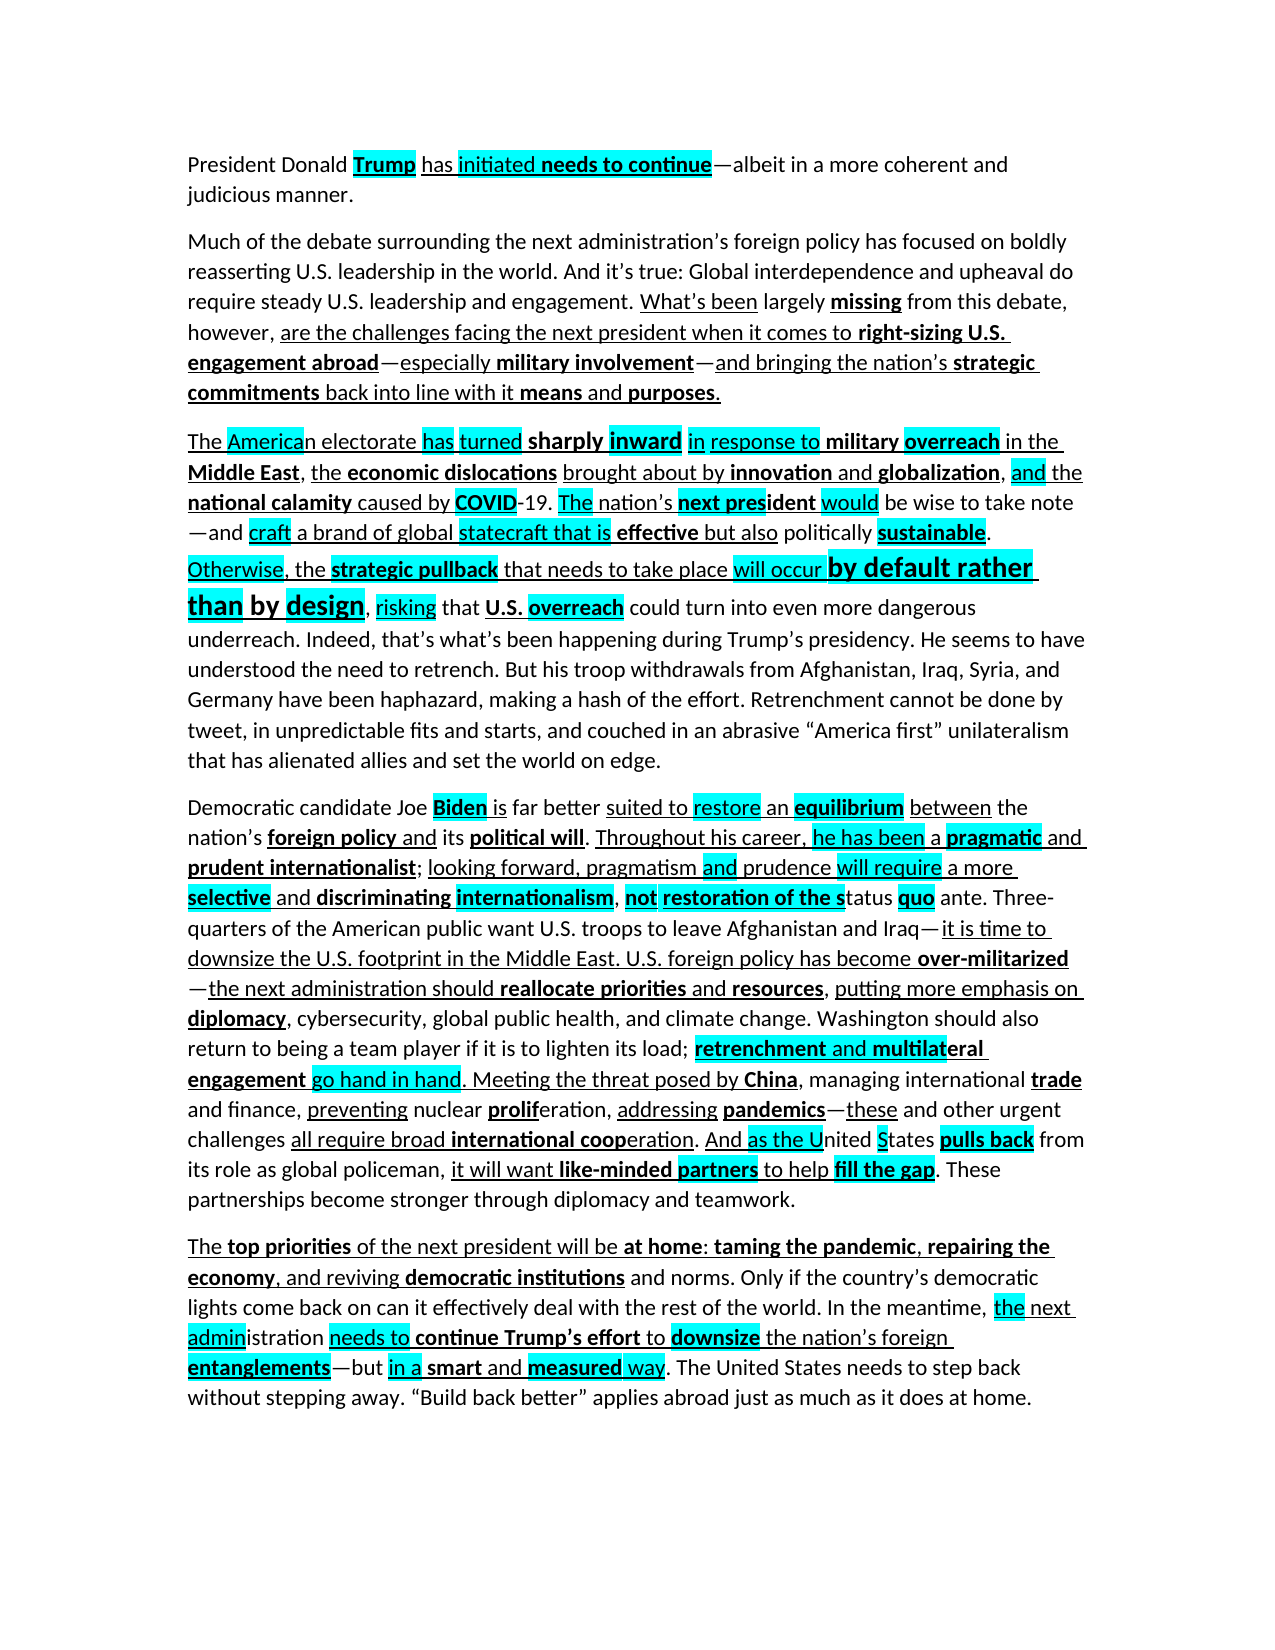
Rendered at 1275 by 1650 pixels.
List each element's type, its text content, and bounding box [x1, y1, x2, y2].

text Democratic candidate Joe Biden is far better suited to restore an equilibrium between the nation’s foreign policy and its political will. Throughout his career, he has been a pragmatic and prudent internationalist; looking forward, pragmatism and prudence will require a more selective and discriminating internationalism, not restoration of the status quo ante. Three-quarters of the American public want U.S. troops to leave Afghanistan and Iraq—it is time to downsize the U.S. footprint in the Middle East. U.S. foreign policy has become over-militarized—the next administration should reallocate priorities and resources, putting more emphasis on diplomacy, cybersecurity, global public health, and climate change. Washington should also return to being a team player if it is to lighten its load; retrenchment and multilateral engagement go hand in hand. Meeting the threat posed by China, managing international trade and finance, preventing nuclear proliferation, addressing pandemics—these and other urgent challenges all require broad international cooperation. And as the United States pulls back from its role as global policeman, it will want like-minded partners to help fill the gap. These partnerships become stronger through diplomacy and teamwork. [187, 793, 1087, 1214]
text The top priorities of the next president will be at home: taming the pandemic, repairing the economy, and reviving democratic institutions and norms. Only if the country’s democratic lights come back on can it effectively deal with the rest of the world. In the meantime, the next administration needs to continue Trump’s effort to downsize the nation’s foreign entanglements—but in a smart and measured way. The United States needs to step back without stepping away. “Build back better” applies abroad just as much as it does at home. [187, 1232, 1087, 1412]
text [187, 150, 1087, 208]
text Much of the debate surrounding the next administration’s foreign policy has focused on boldly reasserting U.S. leadership in the world. And it’s true: Global interdependence and upheaval do require steady U.S. leadership and engagement. What’s been largely missing from this debate, however, are the challenges facing the next president when it comes to right-sizing U.S. engagement abroad—especially military involvement—and bringing the nation’s strategic commitments back into line with it means and purposes. [187, 227, 1087, 406]
text The American electorate has turned sharply inward in response to military overreach in the Middle East, the economic dislocations brought about by innovation and globalization, and the national calamity caused by COVID-19. The nation’s next president would be wise to take note—and craft a brand of global statecraft that is effective but also politically sustainable. Otherwise, the strategic pullback that needs to take place will occur by default rather than by design, risking that U.S. overreach could turn into even more dangerous underreach. Indeed, that’s what’s been happening during Trump’s presidency. He seems to have understood the need to retrench. But his troop withdrawals from Afghanistan, Iraq, Syria, and Germany have been haphazard, making a hash of the effort. Retrenchment cannot be done by tweet, in unpredictable fits and starts, and couched in an abrasive “America first” unilateralism that has alienated allies and set the world on edge. [187, 425, 1087, 774]
